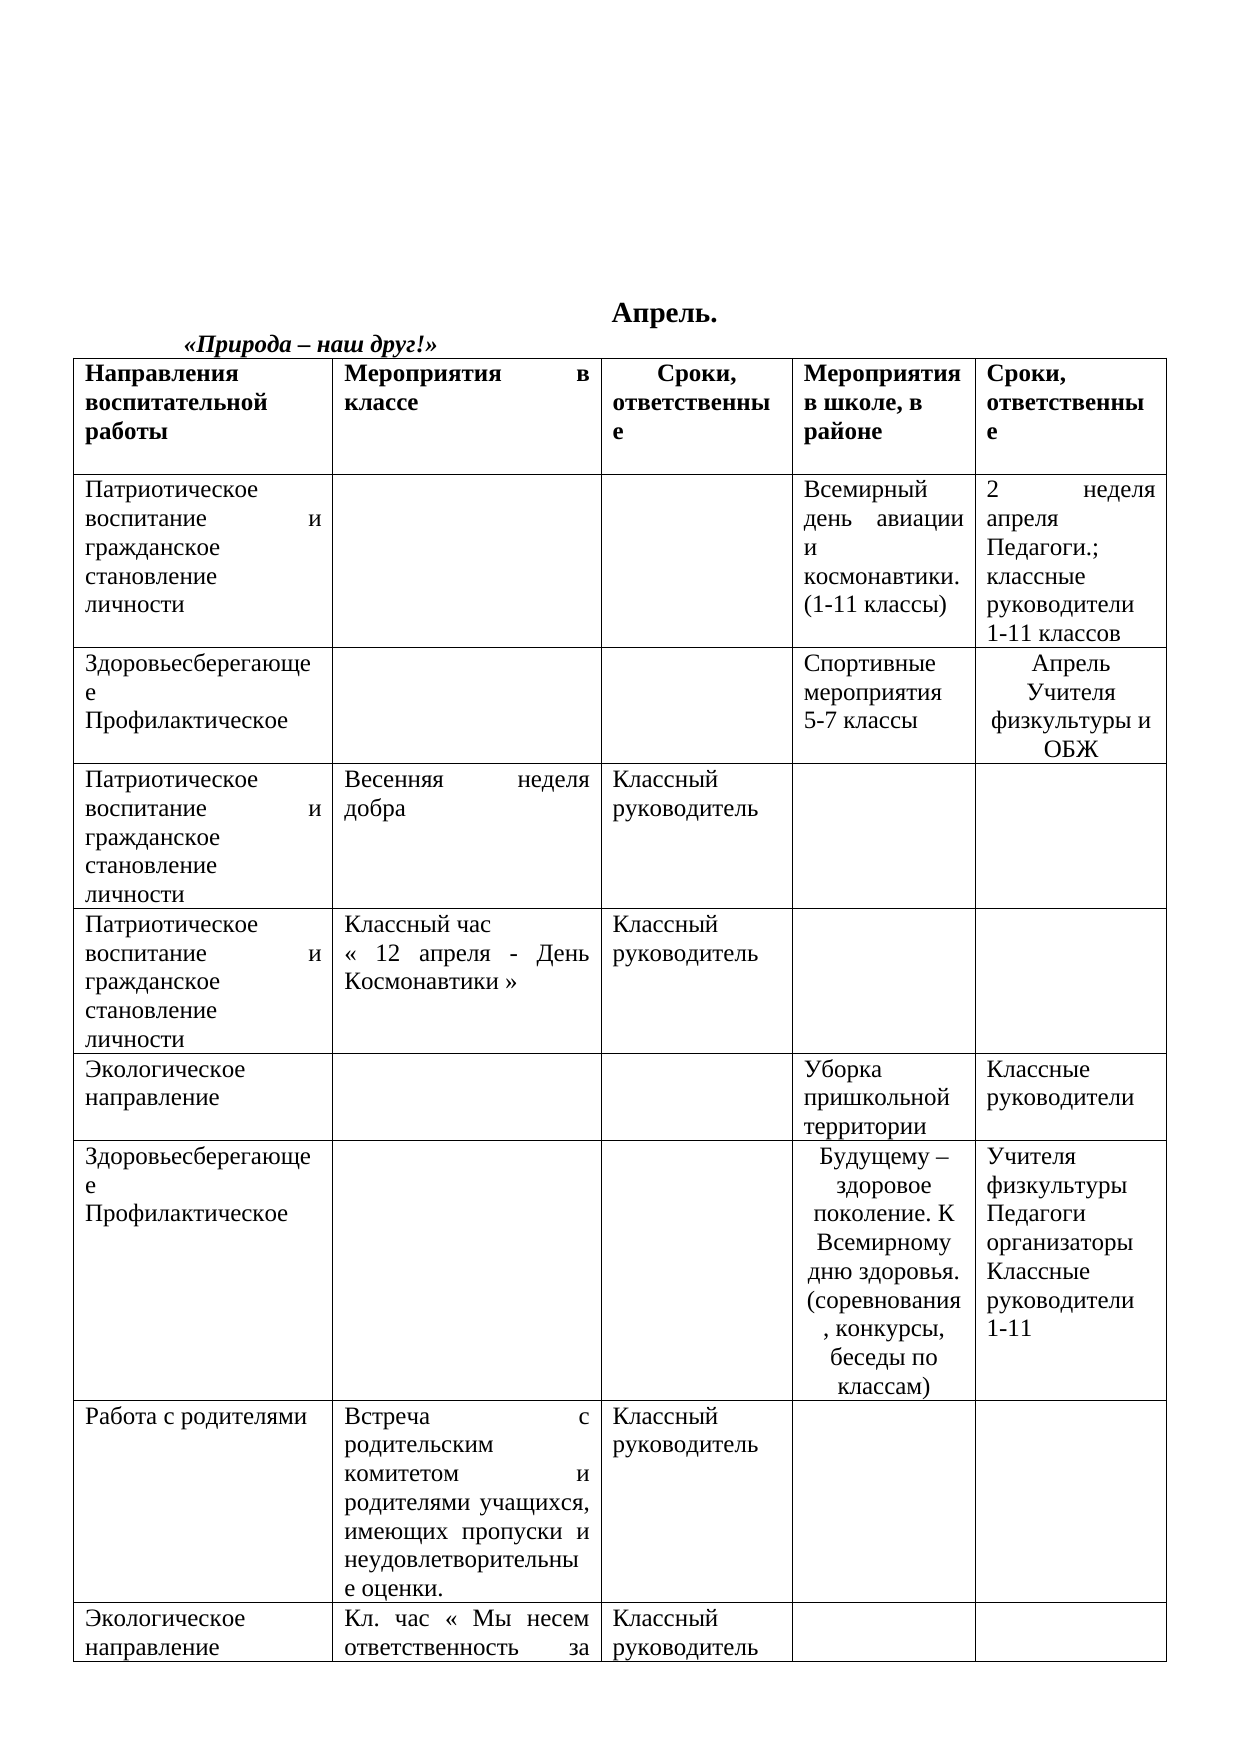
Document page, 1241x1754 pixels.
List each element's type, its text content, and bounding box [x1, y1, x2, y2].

table_header Сроки, ответственные [976, 359, 1166, 473]
table_cell Всемирный день авиации и космонавтики. (1-11 классы) [793, 475, 975, 647]
table_cell Здоровьесберегающее Профилактическое [74, 648, 332, 763]
table_header Мероприятия в школе, в районе [793, 359, 975, 473]
table_cell [976, 909, 1166, 1053]
text Апрель. [177, 295, 1152, 329]
table_header Направления воспитательной работы [74, 359, 332, 473]
table_cell Патриотическое воспитание и гражданское становление личности [74, 475, 332, 647]
table_cell Будущему – здоровое поколение. К Всемирному дню здоровья. (соревнования, конкурсы, беседы по классам) [793, 1141, 975, 1400]
table_cell [793, 764, 975, 908]
text «Природа – наш друг!» [177, 329, 1152, 357]
table_cell Классный руководитель [602, 909, 792, 1053]
table_cell [602, 1141, 792, 1400]
table_cell Учителя физкультуры Педагоги организаторы Классные руководители 1-11 [976, 1141, 1166, 1400]
table_cell Работа с родителями [74, 1401, 332, 1602]
table_cell [333, 1141, 601, 1400]
table_cell Патриотическое воспитание и гражданское становление личности [74, 909, 332, 1053]
table_cell Апрель Учителя физкультуры и ОБЖ [976, 648, 1166, 763]
table_cell [333, 475, 601, 647]
table_cell Классные руководители [976, 1054, 1166, 1140]
table_cell Уборка пришкольной территории [793, 1054, 975, 1140]
table_cell Патриотическое воспитание и гражданское становление личности [74, 764, 332, 908]
table_cell [602, 475, 792, 647]
table_cell [976, 1401, 1166, 1602]
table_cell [602, 1603, 792, 1661]
table_cell Экологическое направление [74, 1054, 332, 1140]
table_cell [74, 1603, 332, 1661]
table_cell Классный руководитель [602, 764, 792, 908]
table_cell [976, 1603, 1166, 1661]
table_cell 2 неделя апреля Педагоги.; классные руководители 1-11 классов [976, 475, 1166, 647]
table_cell [793, 909, 975, 1053]
table_cell Здоровьесберегающее Профилактическое [74, 1141, 332, 1400]
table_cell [333, 1603, 601, 1661]
table_header Мероприятия в классе [333, 359, 601, 473]
table_cell [793, 1401, 975, 1602]
table_cell [333, 1054, 601, 1140]
table_cell Спортивные мероприятия 5-7 классы [793, 648, 975, 763]
table_cell Весенняя неделя добра [333, 764, 601, 908]
table_cell [976, 764, 1166, 908]
table_cell [333, 648, 601, 763]
table_header Сроки, ответственные [602, 359, 792, 473]
table_cell Классный руководитель [602, 1401, 792, 1602]
table_cell [602, 648, 792, 763]
table_cell Классный час « 12 апреля - День Космонавтики » [333, 909, 601, 1053]
table_cell Встреча с родительским комитетом и родителями учащихся, имеющих пропуски и неудовлетворительные оценки. [333, 1401, 601, 1602]
table_cell [602, 1054, 792, 1140]
table_cell [793, 1603, 975, 1661]
